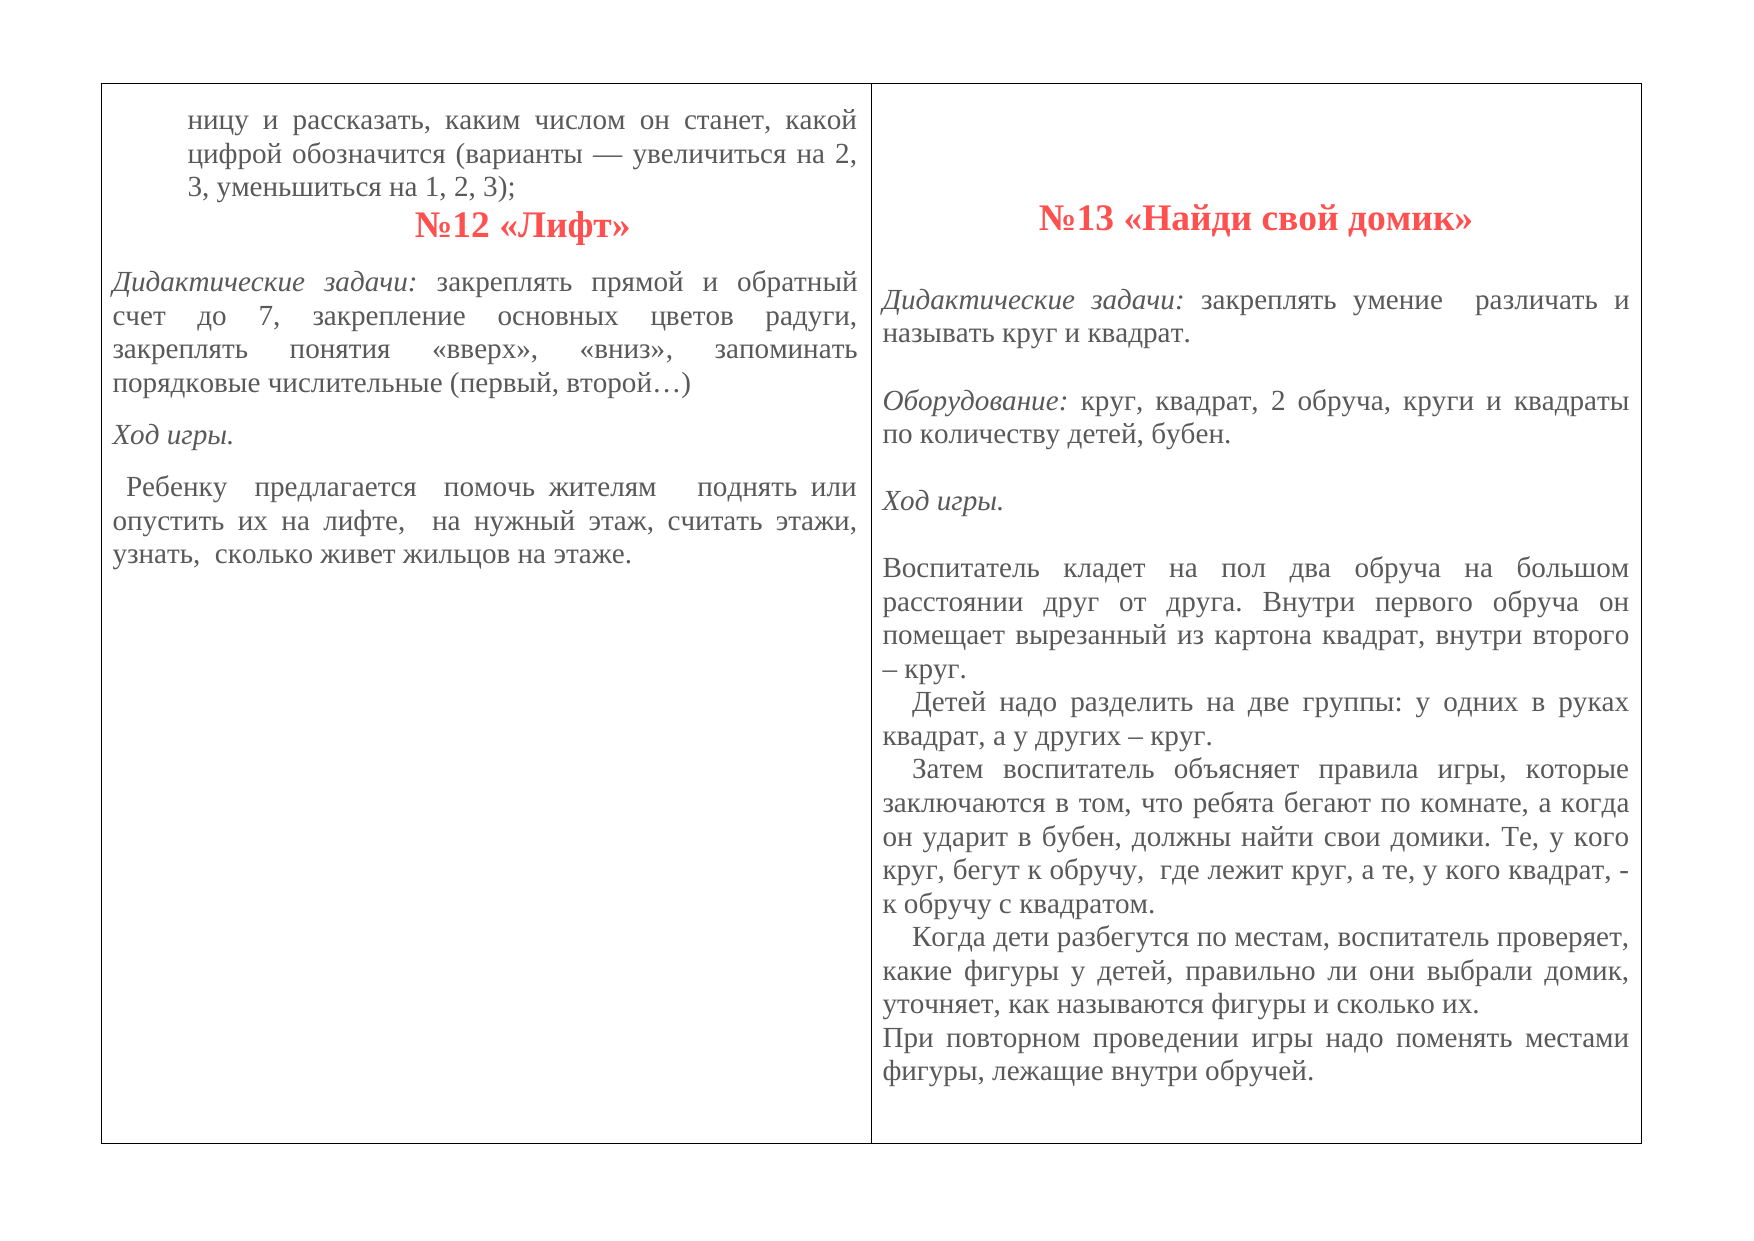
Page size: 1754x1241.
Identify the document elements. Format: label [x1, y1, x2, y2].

table_header [872, 84, 1641, 1143]
table_header [102, 84, 871, 1143]
